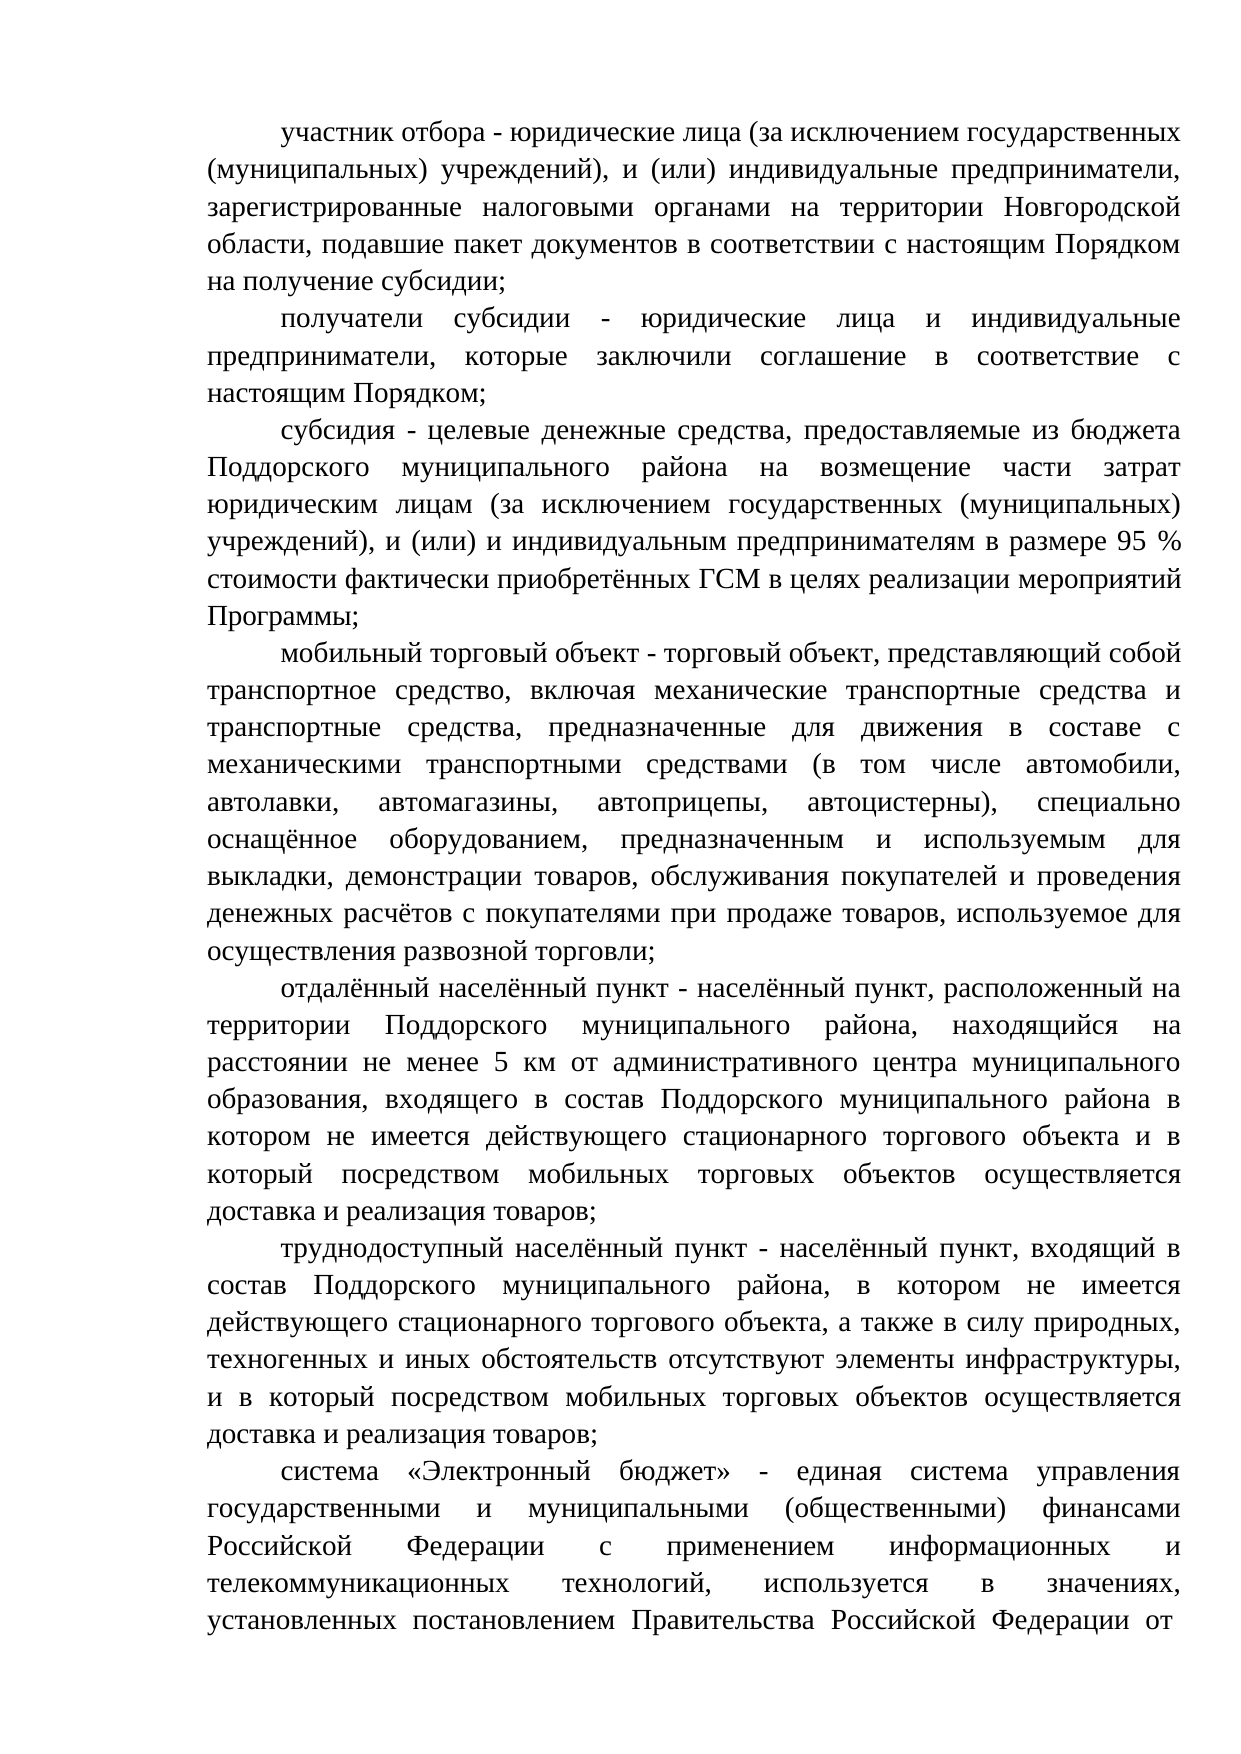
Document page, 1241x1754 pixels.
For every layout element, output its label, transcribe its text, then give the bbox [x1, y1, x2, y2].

text получатели субсидии - юридические лица и индивидуальные предприниматели, которые заключили соглашение в соответствие с настоящим Порядком; [207, 300, 1182, 408]
text труднодоступный населённый пункт - населённый пункт, входящий в состав Поддорского муниципального района, в котором не имеется действующего стационарного торгового объекта, а также в силу природных, техногенных и иных обстоятельств отсутствуют элементы инфраструктуры, и в который посредством мобильных торговых объектов осуществляется доставка и реализация товаров; [207, 1230, 1182, 1449]
text мобильный торговый объект - торговый объект, представляющий собой транспортное средство, включая механические транспортные средства и транспортные средства, предназначенные для движения в составе с механическими транспортными средствами (в том числе автомобили, автолавки, автомагазины, автоприцепы, автоцистерны), специально оснащённое оборудованием, предназначенным и используемым для выкладки, демонстрации товаров, обслуживания покупателей и проведения денежных расчётов с покупателями при продаже товаров, используемое для осуществления развозной торговли; [207, 635, 1181, 966]
text отдалённый населённый пункт - населённый пункт, расположенный на территории Поддорского муниципального района, находящийся на расстоянии не менее 5 км от административного центра муниципального образования, входящего в состав Поддорского муниципального района в котором не имеется действующего стационарного торгового объекта и в который посредством мобильных торговых объектов осуществляется доставка и реализация товаров; [207, 970, 1182, 1226]
text субсидия - целевые денежные средства, предоставляемые из бюджета Поддорского муниципального района на возмещение части затрат юридическим лицам (за исключением государственных (муниципальных) учреждений), и (или) и индивидуальным предпринимателям в размере 95 % стоимости фактически приобретённых ГСМ в целях реализации мероприятий Программы; [207, 412, 1182, 631]
text система «Электронный бюджет» - единая система управления государственными и муниципальными (общественными) финансами Российской Федерации с применением информационных и телекоммуникационных технологий, используется в значениях, установленных постановлением Правительства Российской Федерации от [207, 1453, 1181, 1636]
text участник отбора - юридические лица (за исключением государственных (муниципальных) учреждений), и (или) индивидуальные предприниматели, зарегистрированные налоговыми органами на территории Новгородской области, подавшие пакет документов в соответствии с настоящим Порядком на получение субсидии; [207, 114, 1181, 297]
